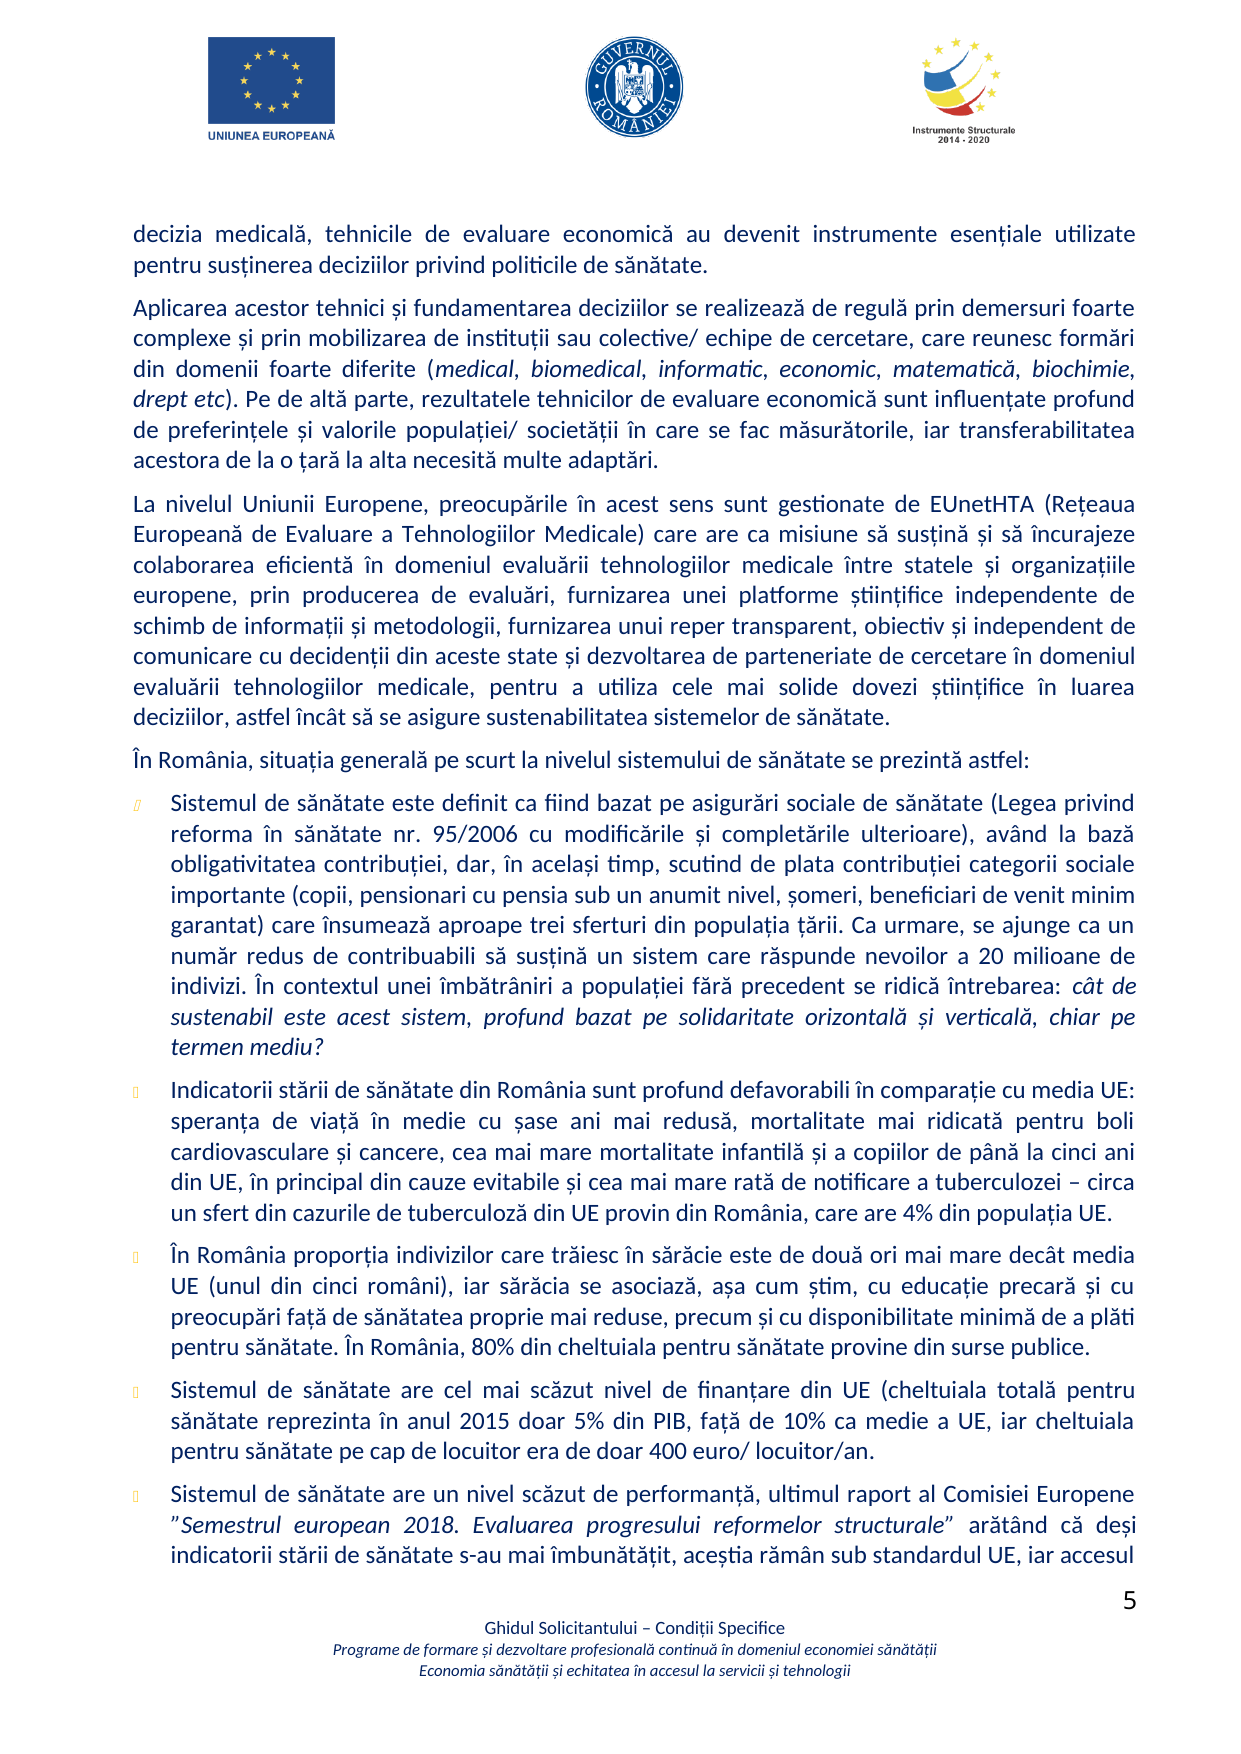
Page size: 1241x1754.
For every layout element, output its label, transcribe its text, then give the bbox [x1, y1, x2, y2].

text Aplicarea acestor tehnici și fundamentarea deciziilor se realizează de regulă prin demersuri foarte complexe și prin mobilizarea de instituții sau colective/ echipe de cercetare, care reunesc formări din domenii foarte diferite (medical, biomedical, informatic, economic, matematică, biochimie, drept etc). Pe de altă parte, rezultatele tehnicilor de evaluare economică sunt influențate profund de preferințele și valorile populației/ societății în care se fac măsurătorile, iar transferabilitatea acestora de la o țară la alta necesită multe adaptări. [133, 292, 1137, 475]
list În România proporția indivizilor care trăiesc în sărăcie este de două ori mai mare decât media UE (unul din cinci români), iar sărăcia se asociază, așa cum știm, cu educație precară și cu preocupări față de sănătatea proprie mai reduse, precum și cu disponibilitate minimă de a plăti pentru sănătate. În România, 80% din cheltuiala pentru sănătate provine din surse publice. [133, 1240, 1137, 1362]
picture [913, 37, 1015, 143]
list Sistemul de sănătate este definit ca fiind bazat pe asigurări sociale de sănătate (Legea privind reforma în sănătate nr. 95/2006 cu modificările și completările ulterioare), având la bază obligativitatea contribuției, dar, în același timp, scutind de plata contribuției categorii sociale importante (copii, pensionari cu pensia sub un anumit nivel, șomeri, beneficiari de venit minim garantat) care însumează aproape trei sferturi din populația țării. Ca urmare, se ajunge ca un număr redus de contribuabili să susțină un sistem care răspunde nevoilor a 20 milioane de indivizi. În contextul unei îmbătrâniri a populației fără precedent se ridică întrebarea: cât de sustenabil este acest sistem, profund bazat pe solidaritate orizontală și verticală, chiar pe termen mediu? [133, 787, 1137, 1062]
text În România, situația generală pe scurt la nivelul sistemului de sănătate se prezintă astfel: [133, 744, 1137, 775]
list Sistemul de sănătate are cel mai scăzut nivel de finanțare din UE (cheltuiala totală pentru sănătate reprezinta în anul 2015 doar 5% din PIB, față de 10% ca medie a UE, iar cheltuiala pentru sănătate pe cap de locuitor era de doar 400 euro/ locuitor/an. [133, 1374, 1137, 1466]
picture [584, 35, 684, 138]
text La nivelul Uniunii Europene, preocupările în acest sens sunt gestionate de EUnetHTA (Rețeaua Europeană de Evaluare a Tehnologiilor Medicale) care are ca misiune să susțină și să încurajeze colaborarea eficientă în domeniul evaluării tehnologiilor medicale între statele și organizațiile europene, prin producerea de evaluări, furnizarea unei platforme științifice independente de schimb de informații și metodologii, furnizarea unui reper transparent, obiectiv și independent de comunicare cu decidenții din aceste state și dezvoltarea de parteneriate de cercetare în domeniul evaluării tehnologiilor medicale, pentru a utiliza cele mai solide dovezi științifice în luarea deciziilor, astfel încât să se asigure sustenabilitatea sistemelor de sănătate. [133, 488, 1137, 732]
picture [208, 37, 335, 140]
list Indicatorii stării de sănătate din România sunt profund defavorabili în comparație cu media UE: speranța de viață în medie cu șase ani mai redusă, mortalitate mai ridicată pentru boli cardiovasculare și cancere, cea mai mare mortalitate infantilă și a copiilor de până la cinci ani din UE, în principal din cauze evitabile și cea mai mare rată de notificare a tuberculozei – circa un sfert din cazurile de tuberculoză din UE provin din România, care are 4% din populația UE. [133, 1074, 1137, 1227]
